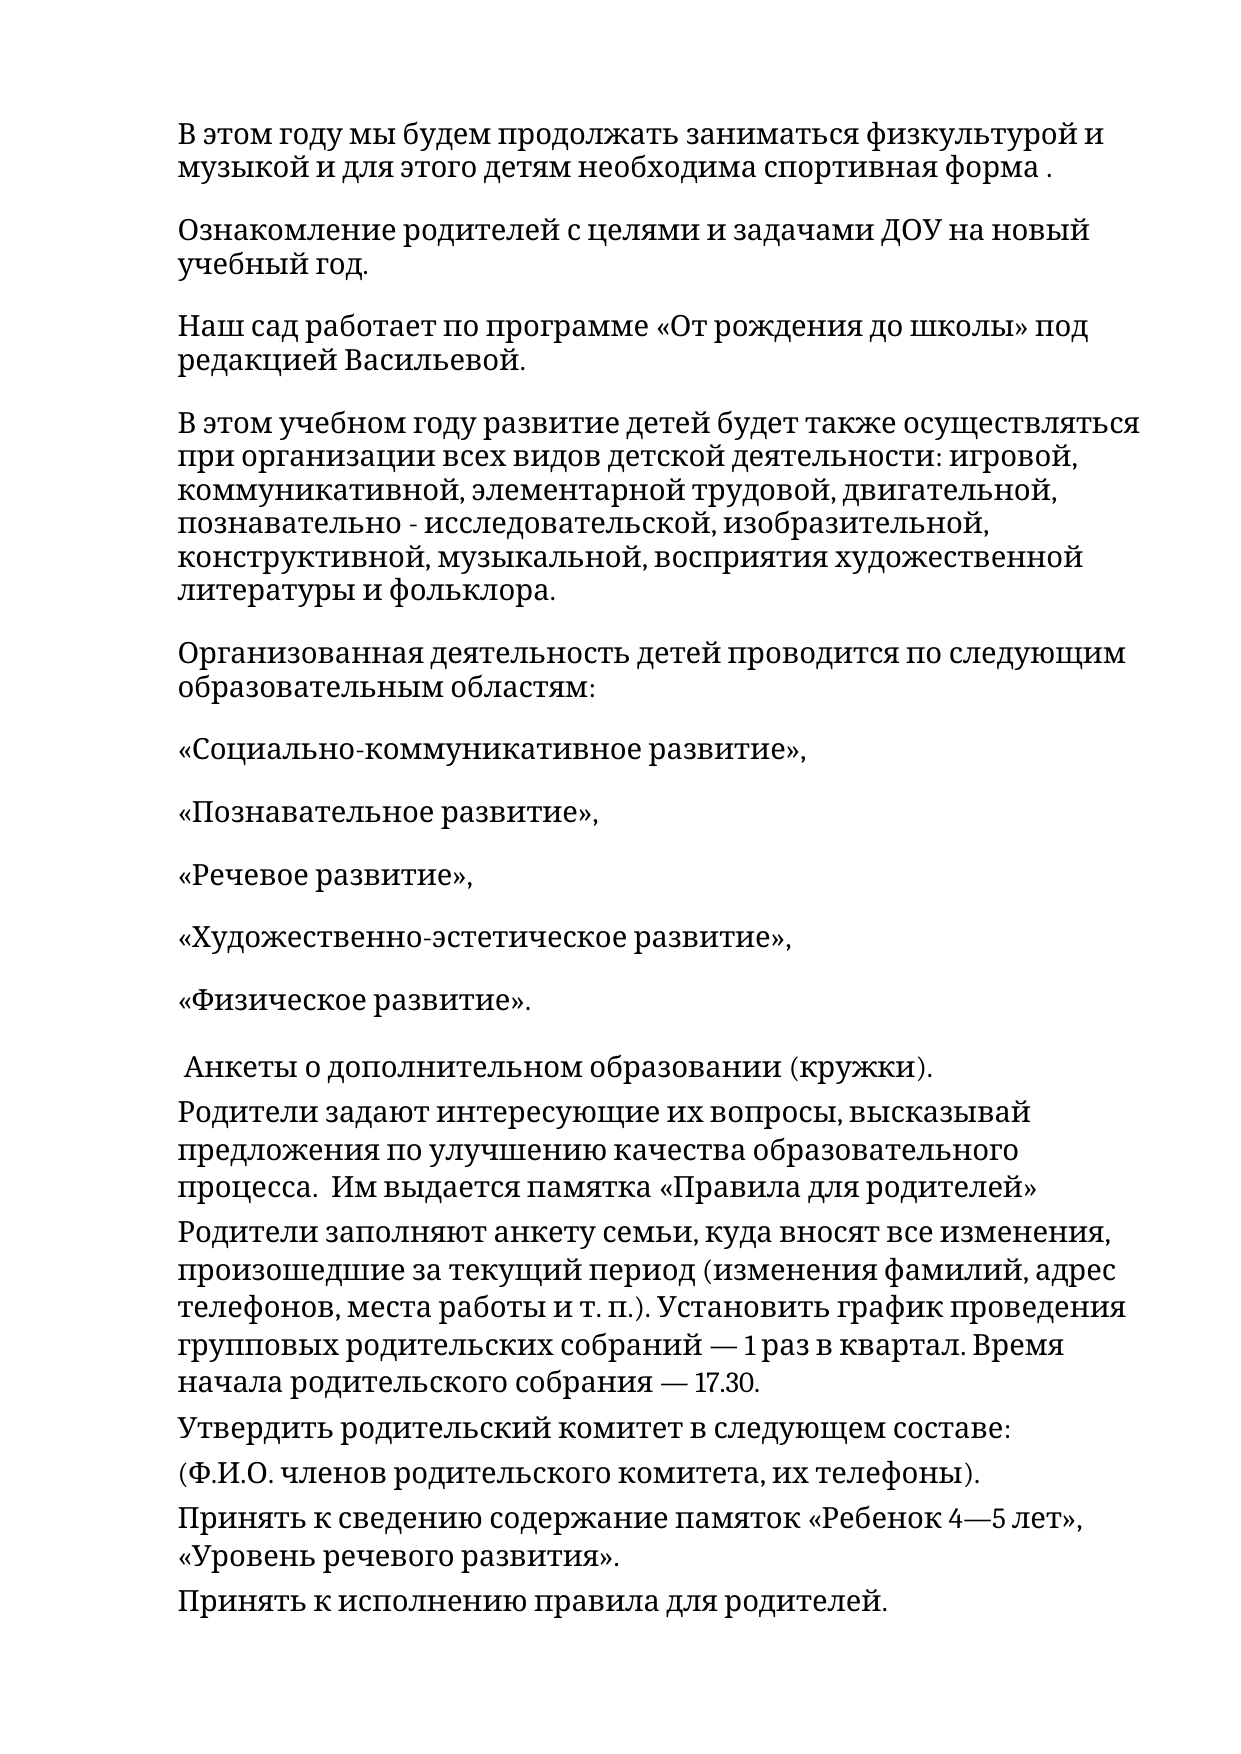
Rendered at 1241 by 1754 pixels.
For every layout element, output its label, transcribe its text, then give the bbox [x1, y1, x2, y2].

text Наш сад работает по программе «От рождения до школы» под редакцией Васильевой. [177, 311, 1152, 378]
text Принять к сведению содержание памяток «Ребенок 4—5 лет», «Уровень речевого развития». [177, 1499, 1152, 1574]
text Родители задают интересующие их вопросы, высказывай предложения по улучшению качества образовательного процесса. Им выдается памятка «Правила для родителей» [177, 1092, 1152, 1205]
text В этом учебном году развитие детей будет также осуществляться при организации всех видов детской деятельности: игровой, коммуникативной, элементарной трудовой, двигательной, познавательно - исследовательской, изобразительной, конструктивной, музыкальной, восприятия художественной литературы и фольклора. [177, 407, 1152, 608]
text Принять к исполнению правила для родителей. [177, 1581, 1152, 1619]
text «Художественно-эстетическое развитие», [177, 922, 1152, 955]
text «Познавательное развитие», [177, 796, 1152, 830]
text «Речевое развитие», [177, 859, 1152, 892]
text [177, 118, 1152, 185]
text Родители заполняют анкету семьи, куда вносят все изменения, произошедшие за текущий период (изменения фамилий, адрес телефонов, места работы и т. п.). Установить график проведения групповых родительских собраний — 1 раз в квартал. Время начала родительского собрания — 17.30. [177, 1213, 1152, 1400]
text Анкеты о дополнительном образовании (кружки). [177, 1047, 1152, 1084]
text (Ф.И.О. членов родительского комитета, их телефоны). [177, 1453, 1152, 1491]
text Организованная деятельность детей проводится по следующим образовательным областям: [177, 637, 1152, 704]
text Утвердить родительский комитет в следующем составе: [177, 1408, 1152, 1446]
text «Социально-коммуникативное развитие», [177, 733, 1152, 767]
text «Физическое развитие». [177, 984, 1152, 1018]
text Ознакомление родителей с целями и задачами ДОУ на новый учебный год. [177, 214, 1152, 281]
